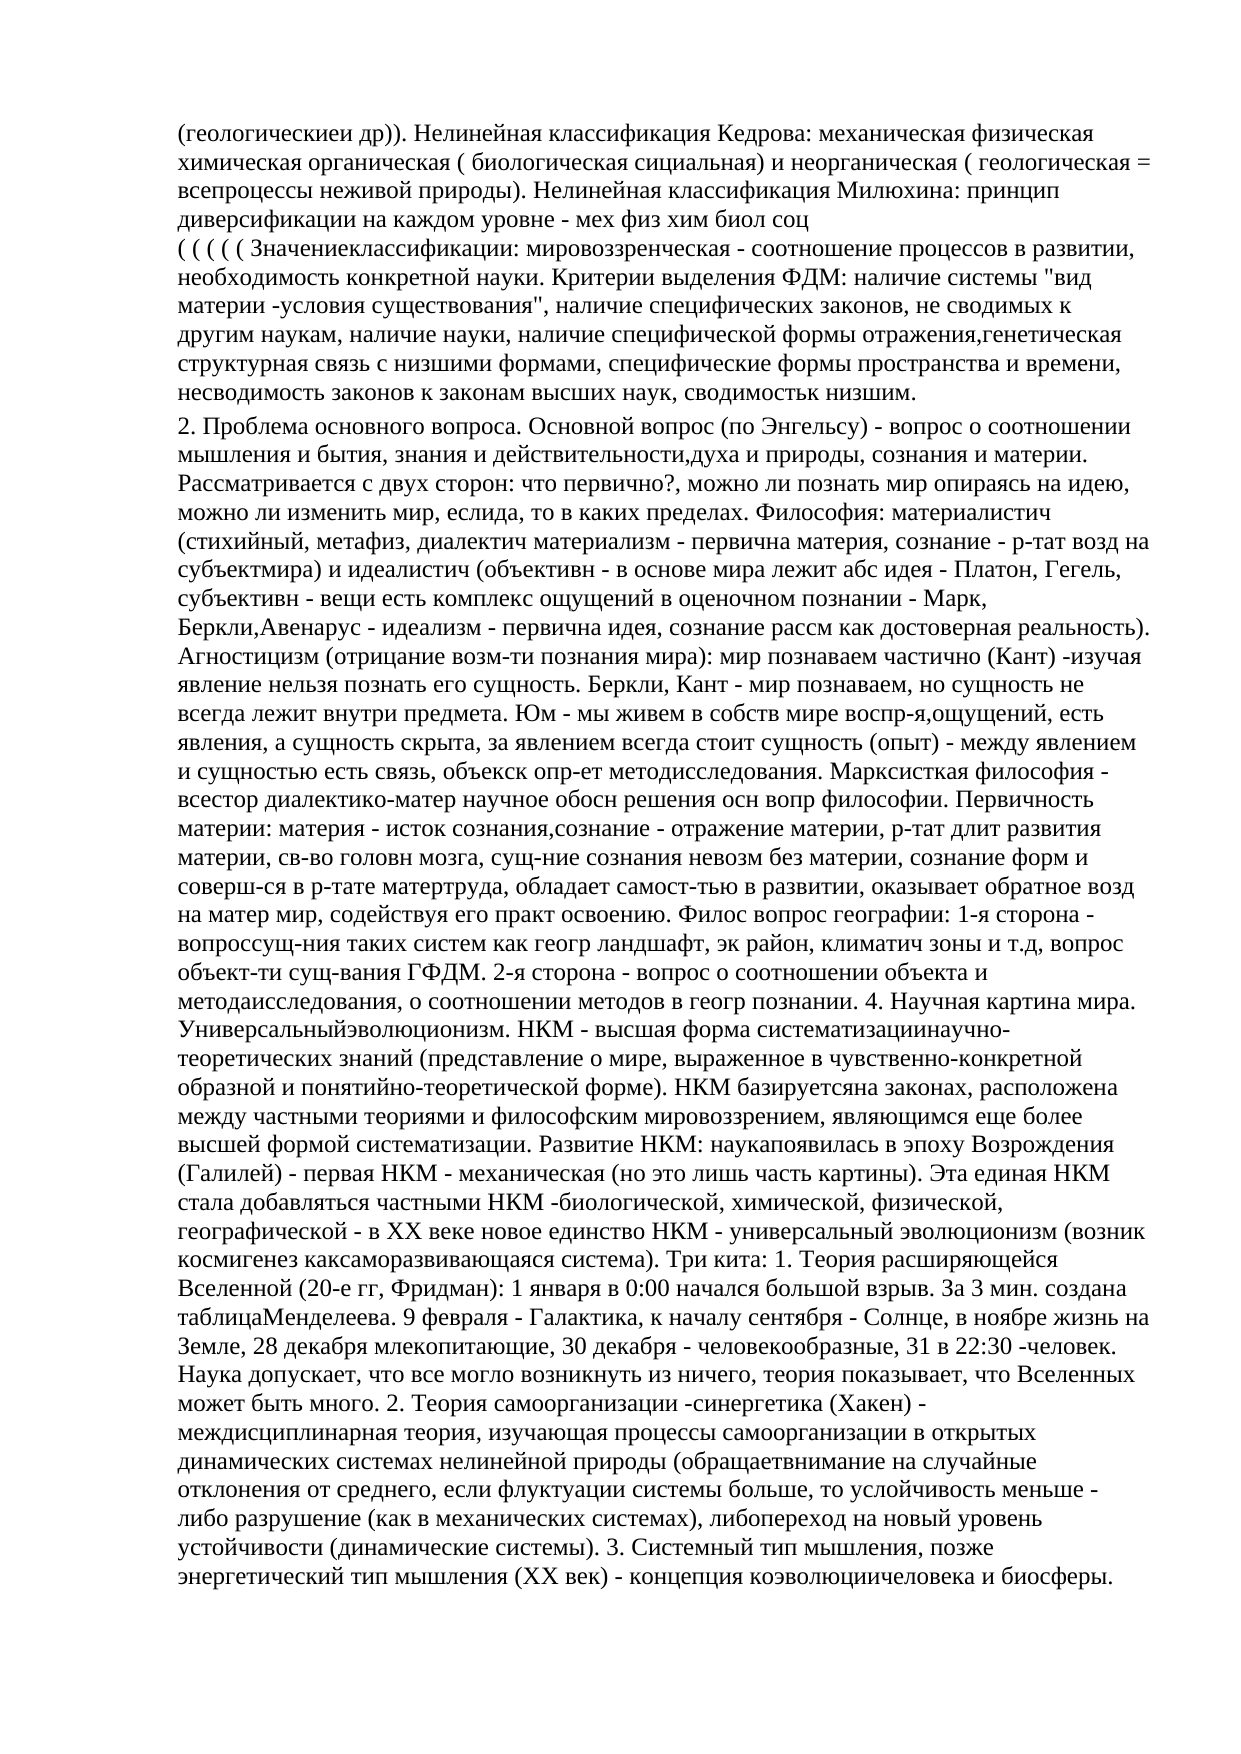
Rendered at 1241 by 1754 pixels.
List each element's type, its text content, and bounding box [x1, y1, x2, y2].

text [177, 118, 1152, 406]
text 2. Проблема основного вопроса. Основной вопрос (по Энгельсу) - вопрос о соотношении мышления и бытия, знания и действительности,духа и природы, сознания и материи. Рассматривается с двух сторон: что первично?, можно ли познать мир опираясь на идею, можно ли изменить мир, еслида, то в каких пределах. Философия: материалистич (стихийный, метафиз, диалектич материализм - первична материя, сознание - р-тат возд на субъектмира) и идеалистич (объективн - в основе мира лежит абс идея - Платон, Гегель, субъективн - вещи есть комплекс ощущений в оценочном познании - Марк, Беркли,Авенарус - идеализм - первична идея, сознание рассм как достоверная реальность). Агностицизм (отрицание возм-ти познания мира): мир познаваем частично (Кант) -изучая явление нельзя познать его сущность. Беркли, Кант - мир познаваем, но сущность не всегда лежит внутри предмета. Юм - мы живем в собств мире воспр-я,ощущений, есть явления, а сущность скрыта, за явлением всегда стоит сущность (опыт) - между явлением и сущностью есть связь, объекск опр-ет методисследования. Марксисткая философия - всестор диалектико-матер научное обосн решения осн вопр философии. Первичность материи: материя - исток сознания,сознание - отражение материи, р-тат длит развития материи, св-во головн мозга, сущ-ние сознания невозм без материи, сознание форм и соверш-ся в р-тате матертруда, обладает самост-тью в развитии, оказывает обратное возд на матер мир, содействуя его практ освоению. Филос вопрос географии: 1-я сторона - вопроссущ-ния таких систем как геогр ландшафт, эк район, климатич зоны и т.д, вопрос объект-ти сущ-вания ГФДМ. 2-я сторона - вопрос о соотношении объекта и методаисследования, о соотношении методов в геогр познании. 4. Научная картина мира. Универсальныйэволюционизм. НКМ - высшая форма систематизациинаучно-теоретических знаний (представление о мире, выраженное в чувственно-конкретной образной и понятийно-теоретической форме). НКМ базируетсяна законах, расположена между частными теориями и философским мировоззрением, являющимся еще более высшей формой систематизации. Развитие НКМ: наукапоявилась в эпоху Возрождения (Галилей) - первая НКМ - механическая (но это лишь часть картины). Эта единая НКМ стала добавляться частными НКМ -биологической, химической, физической, географической - в XX веке новое единство НКМ - универсальный эволюционизм (возник космигенез каксаморазвивающаяся система). Три кита: 1. Теория расширяющейся Вселенной (20-е гг, Фридман): 1 января в 0:00 начался большой взрыв. За 3 мин. создана таблицаМенделеева. 9 февраля - Галактика, к началу сентября - Солнце, в ноябре жизнь на Земле, 28 декабря млекопитающие, 30 декабря - человекообразные, 31 в 22:30 -человек. Наука допускает, что все могло возникнуть из ничего, теория показывает, что Вселенных может быть много. 2. Теория самоорганизации -синергетика (Хакен) - междисциплинарная теория, изучающая процессы самоорганизации в открытых динамических системах нелинейной природы (обращаетвнимание на случайные отклонения от среднего, если флуктуации системы больше, то услойчивость меньше - либо разрушение (как в механических системах), либопереход на новый уровень устойчивости (динамические системы). 3. Системный тип мышления, позже энергетический тип мышления (ХХ век) - концепция коэволюциичеловека и биосферы. [177, 411, 1152, 1589]
